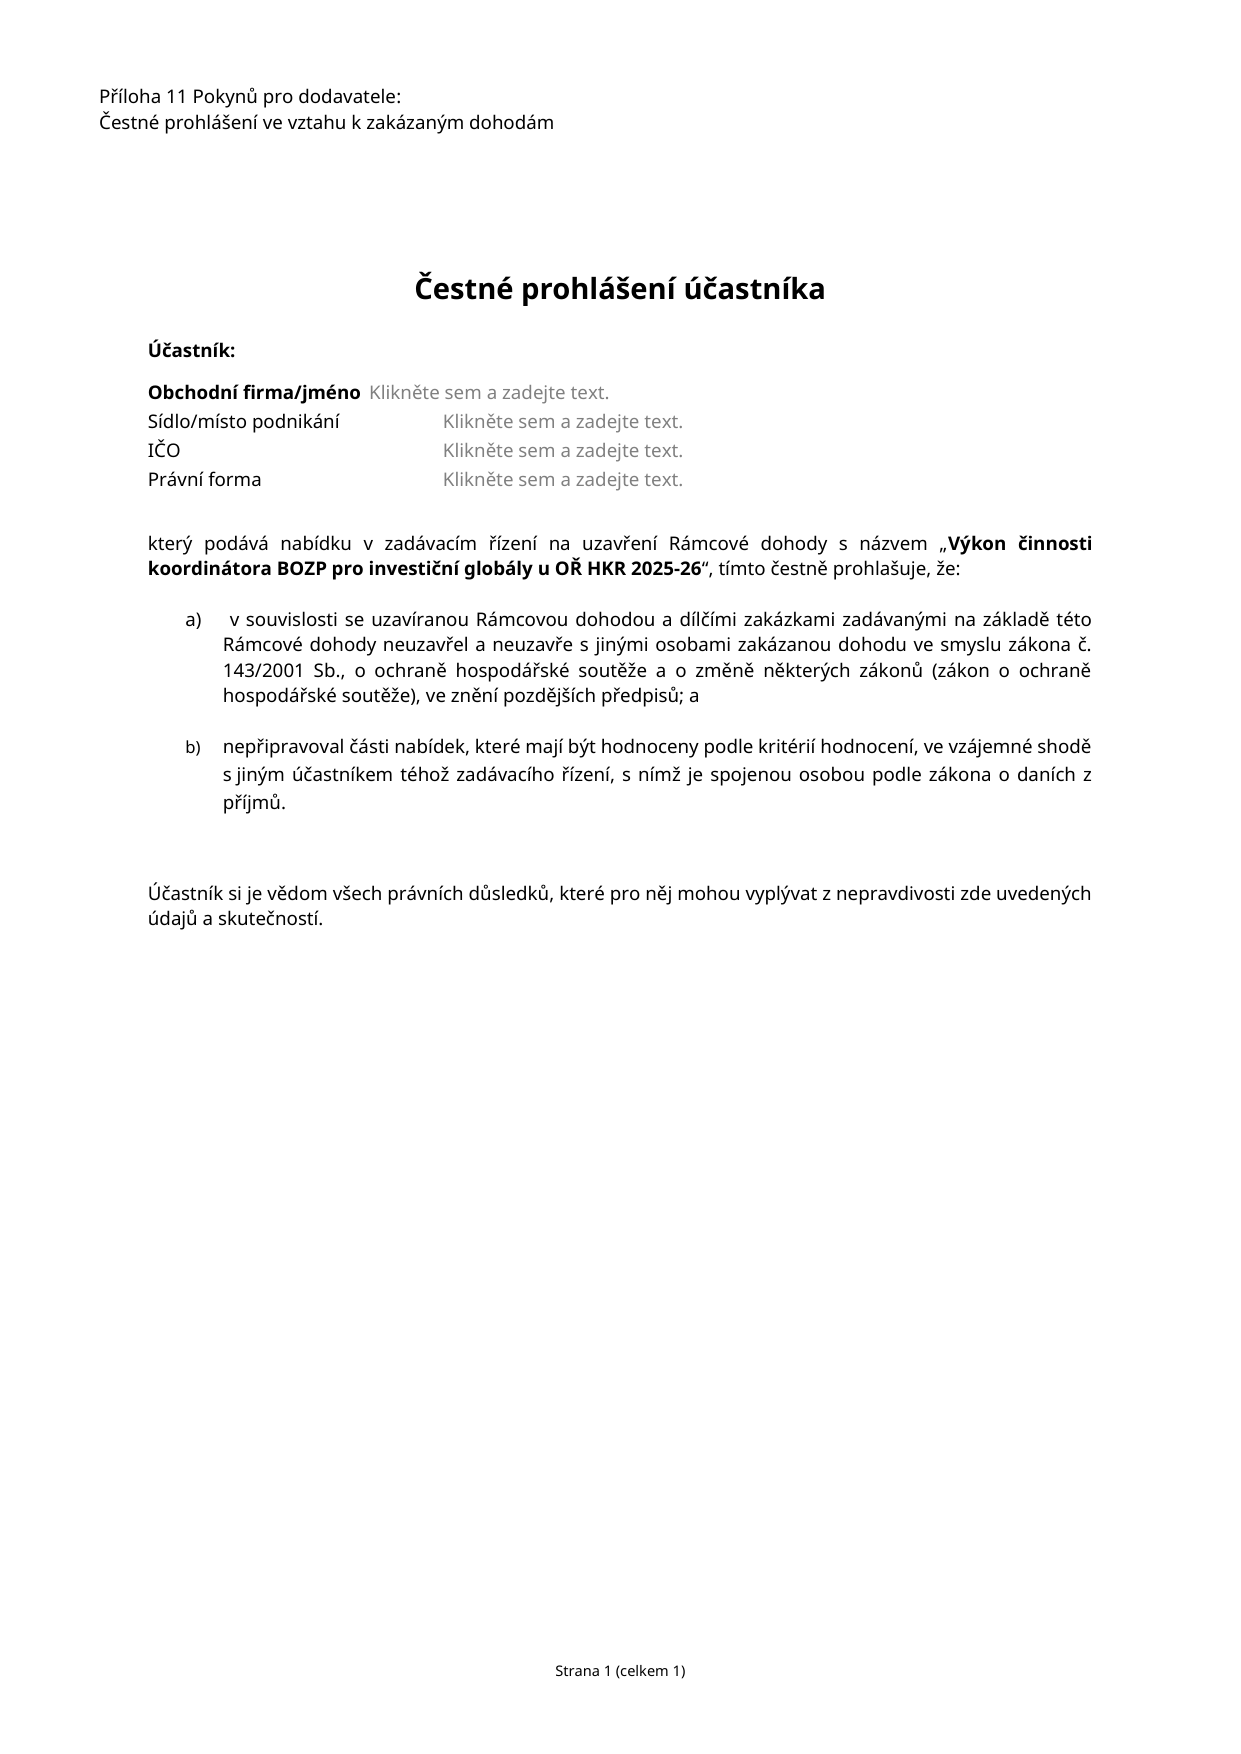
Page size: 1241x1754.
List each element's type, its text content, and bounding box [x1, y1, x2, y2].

text který podává nabídku v zadávacím řízení na uzavření Rámcové dohody s názvem „Výkon činnosti koordinátora BOZP pro investiční globály u OŘ HKR 2025-26“, tímto čestně prohlašuje, že: [148, 530, 1093, 581]
text Obchodní firma/jméno [148, 376, 1093, 405]
title Čestné prohlášení účastníka [148, 268, 1093, 308]
text Účastník si je vědom všech právních důsledků, které pro něj mohou vyplývat z nepravdivosti zde uvedených údajů a skutečností. [148, 880, 1093, 931]
text Účastník: [148, 333, 1093, 364]
text Právní forma [148, 463, 1093, 492]
text IČO [148, 434, 1093, 463]
text Sídlo/místo podnikání [148, 405, 1093, 434]
list nepřipravoval části nabídek, které mají být hodnoceny podle kritérií hodnocení, ve vzájemné shodě s jiným účastníkem téhož zadávacího řízení, s nímž je spojenou osobou podle zákona o daních z příjmů. [185, 733, 1093, 815]
list v souvislosti se uzavíranou Rámcovou dohodou a dílčími zakázkami zadávanými na základě této Rámcové dohody neuzavřel a neuzavře s jinými osobami zakázanou dohodu ve smyslu zákona č. 143/2001 Sb., o ochraně hospodářské soutěže a o změně některých zákonů (zákon o ochraně hospodářské soutěže), ve znění pozdějších předpisů; a [185, 606, 1093, 708]
